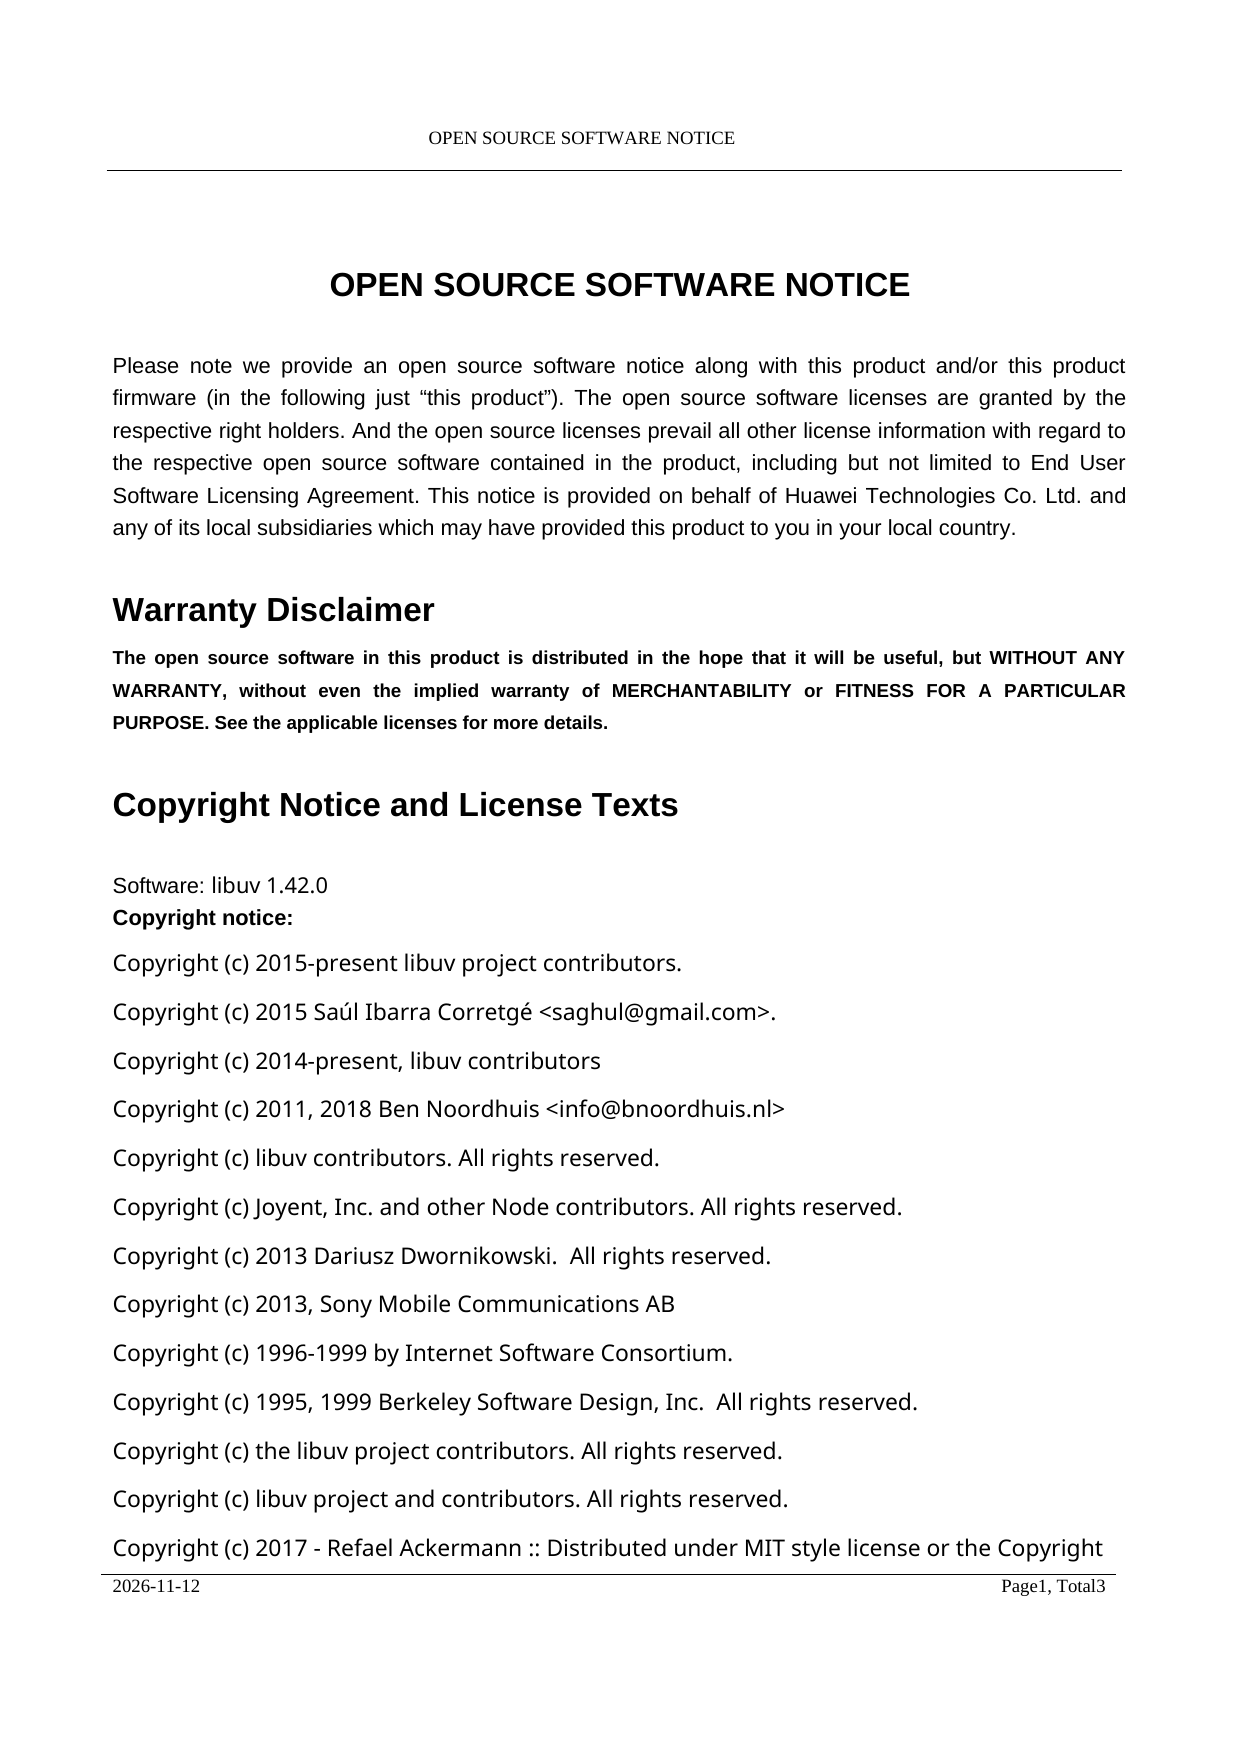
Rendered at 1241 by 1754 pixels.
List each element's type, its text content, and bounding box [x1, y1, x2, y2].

text OPEN SOURCE SOFTWARE NOTICE [112, 251, 1128, 316]
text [112, 947, 1128, 1564]
text Software: libuv 1.42.0 [112, 869, 1128, 901]
text Please note we provide an open source software notice along with this product and/or this product firmware (in the following just “this product”). The open source software licenses are granted by the respective right holders. And the open source licenses prevail all other license information with regard to the respective open source software contained in the product, including but not limited to End User Software Licensing Agreement. This notice is provided on behalf of Huawei Technologies Co. Ltd. and any of its local subsidiaries which may have provided this product to you in your local country. [112, 349, 1128, 544]
text The open source software in this product is distributed in the hope that it will be useful, but WITHOUT ANY WARRANTY, without even the implied warranty of MERCHANTABILITY or FITNESS FOR A PARTICULAR PURPOSE. See the applicable licenses for more details. [112, 641, 1128, 739]
text Warranty Disclaimer [112, 576, 1128, 641]
text Copyright Notice and License Texts [112, 771, 1128, 836]
text Copyright notice: [112, 901, 1128, 934]
